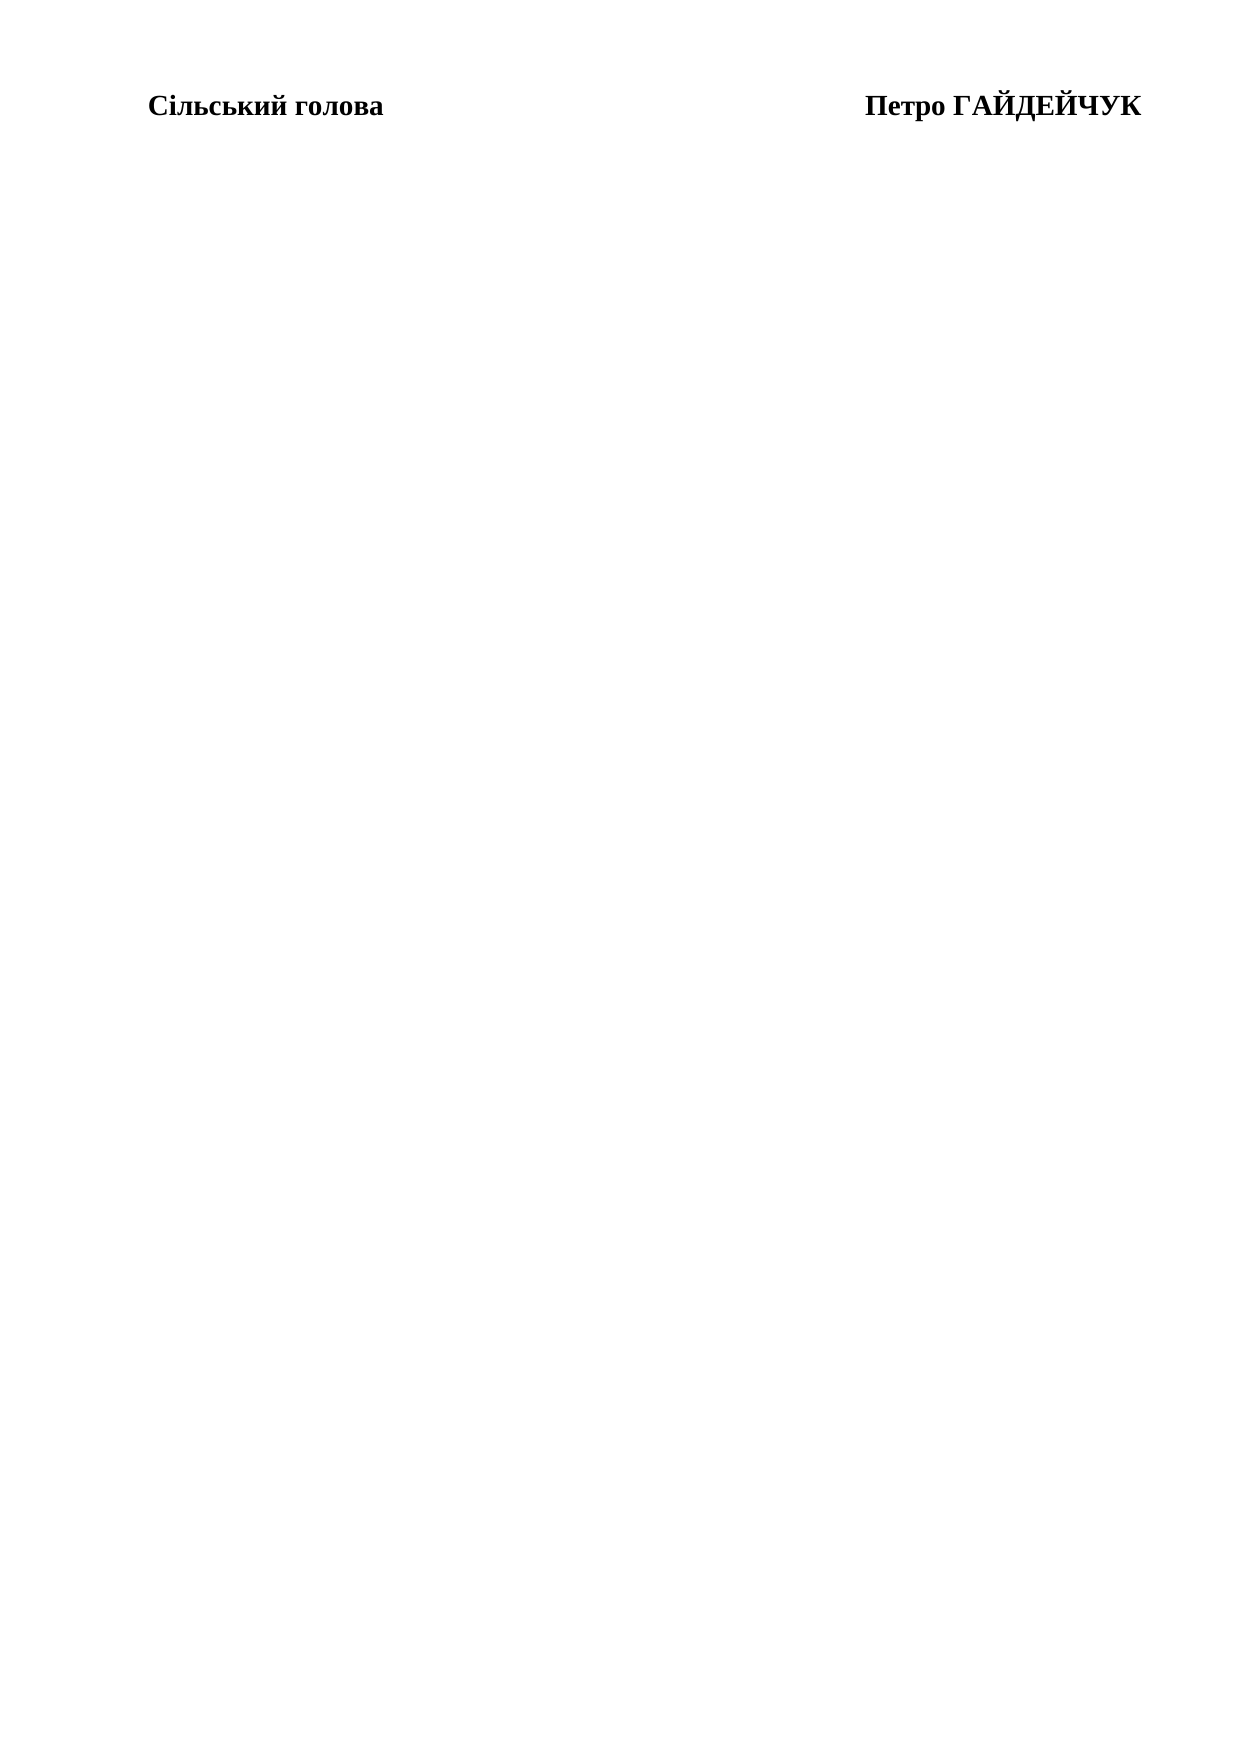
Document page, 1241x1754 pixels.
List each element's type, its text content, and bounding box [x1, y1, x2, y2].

text Сільський голова Петро ГАЙДЕЙЧУК [148, 88, 1152, 122]
